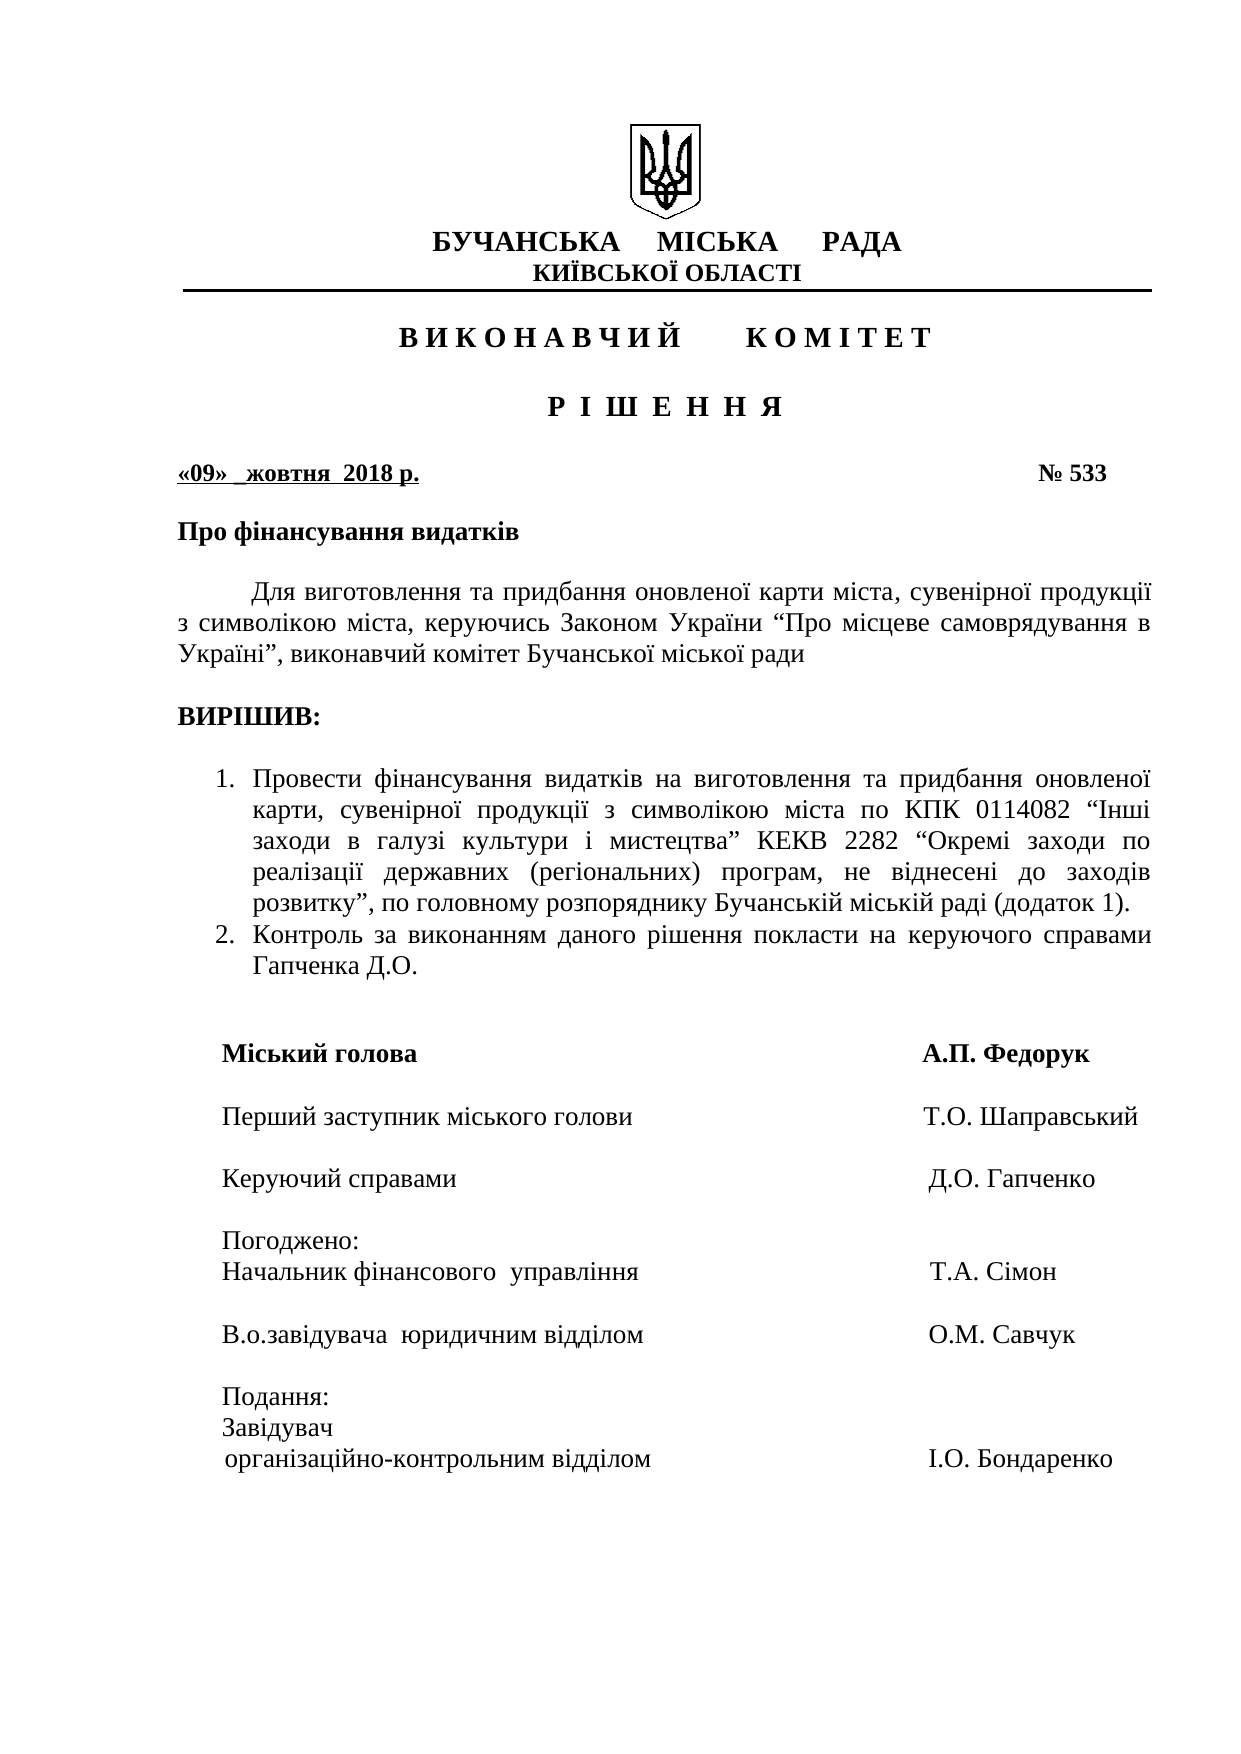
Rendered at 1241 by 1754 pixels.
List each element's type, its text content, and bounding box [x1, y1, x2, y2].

text Завідувач [222, 1411, 1152, 1442]
list Контроль за виконанням даного рішення покласти на керуючого справами Гапченка Д.О. [215, 918, 1152, 980]
text Керуючий справами Д.О. Гапченко [222, 1162, 1152, 1193]
text В И К О Н А В Ч И Й К О М І Т Е Т [177, 321, 1152, 354]
text ВИРІШИВ: [177, 700, 1152, 731]
text Подання: [222, 1380, 1152, 1411]
text Перший заступник міського голови Т.О. Шаправський [222, 1100, 1152, 1131]
text БУЧАНСЬКА МІСЬКА РАДА [183, 224, 1152, 258]
text Для виготовлення та придбання оновленої карти міста, сувенірної продукції з символікою міста, керуючись Законом України “Про місцеве самоврядування в Україні”, виконавчий комітет Бучанської міської ради [177, 575, 1152, 668]
text Про фінансування видатків [177, 515, 1152, 546]
text «09» _жовтня 2018 р. № 533 [177, 458, 1152, 486]
text Міський голова А.П. Федорук [222, 1037, 1152, 1069]
text Р І Ш Е Н Н Я [177, 389, 1152, 423]
text Начальник фінансового управління Т.А. Сімон [222, 1256, 1152, 1287]
text Погоджено: [222, 1224, 1152, 1256]
text В.о.завідувача юридичним відділом О.М. Савчук [222, 1318, 1152, 1349]
text організаційно-контрольним відділом І.О. Бондаренко [177, 1442, 1152, 1473]
text КИЇВСЬКОЇ ОБЛАСТІ [183, 258, 1152, 289]
list Провести фінансування видатків на виготовлення та придбання оновленої карти, сувенірної продукції з символікою міста по КПК 0114082 “Інші заходи в галузі культури і мистецтва” КЕКВ 2282 “Окремі заходи по реалізації державних (регіональних) програм, не віднесені до заходів розвитку”, по головному розпоряднику Бучанській міській раді (додаток 1). [215, 762, 1152, 918]
